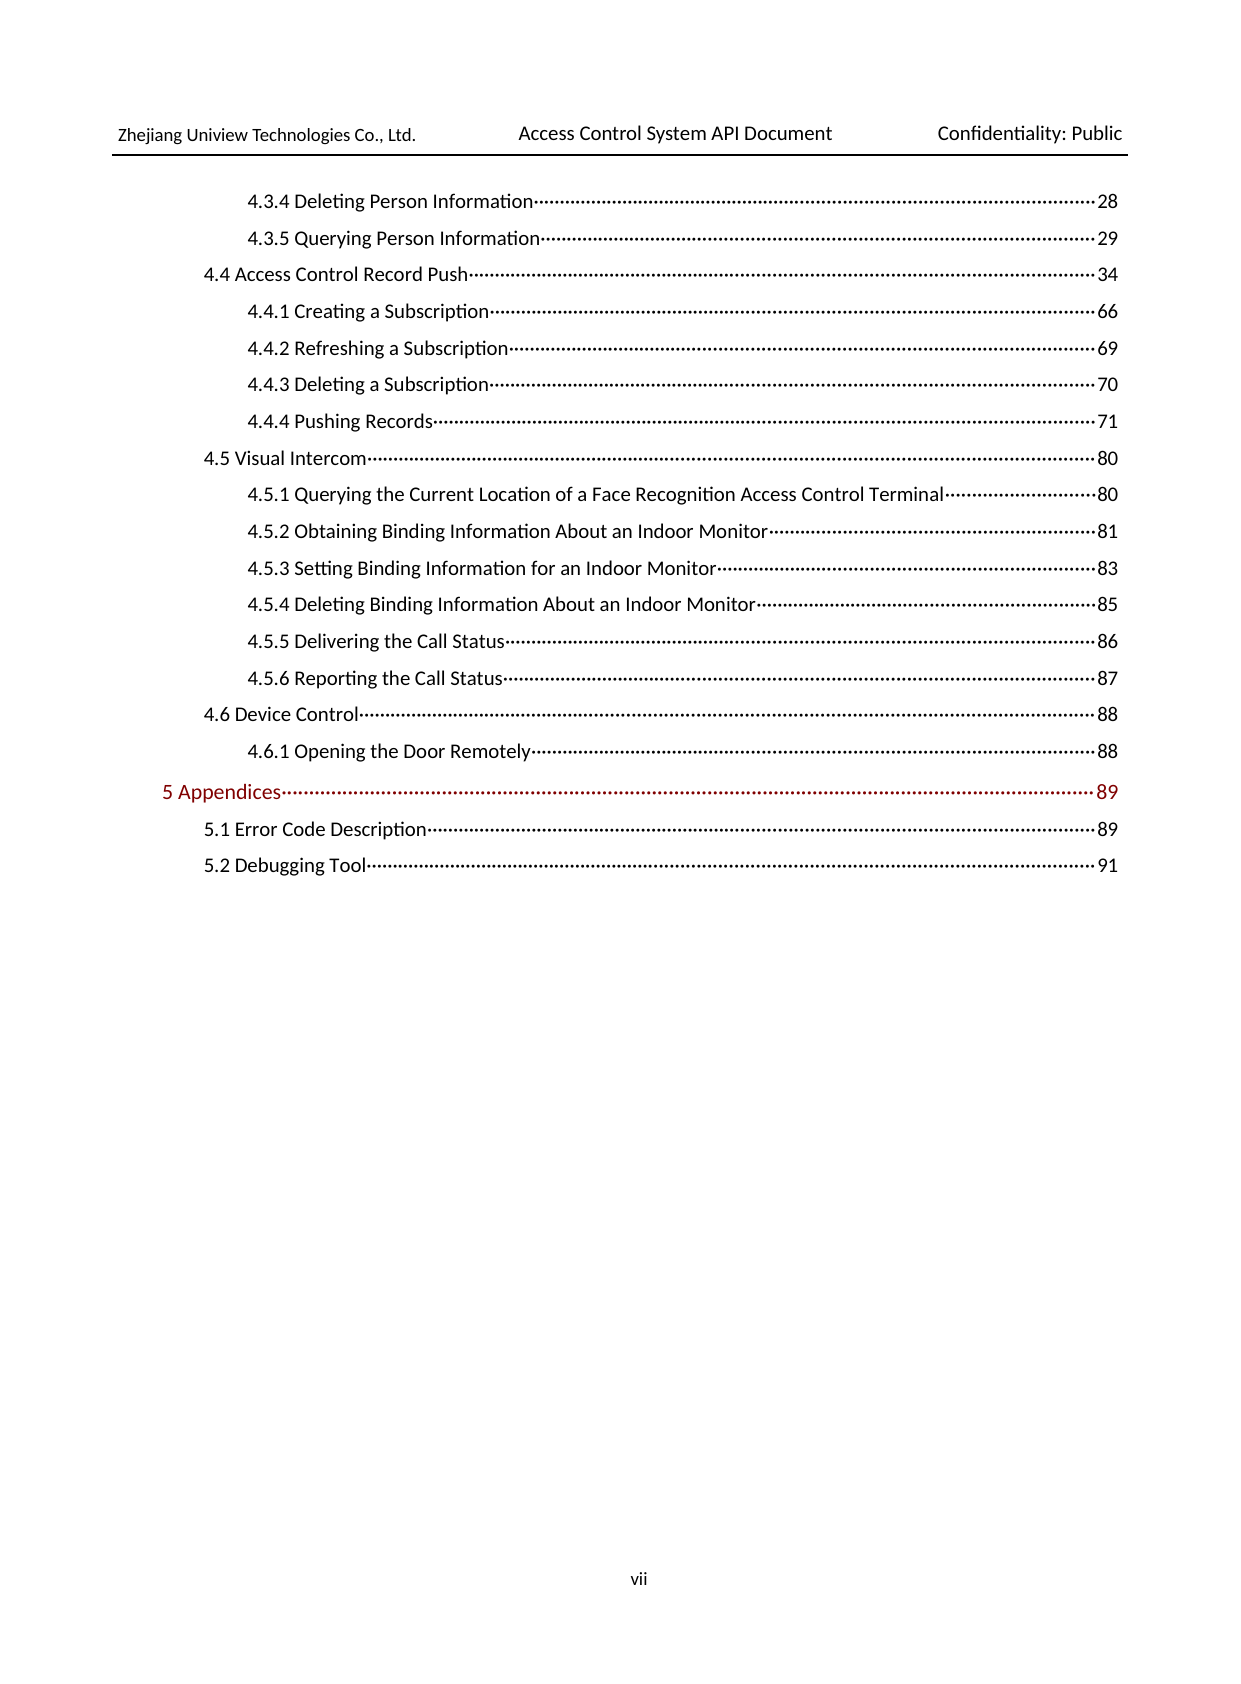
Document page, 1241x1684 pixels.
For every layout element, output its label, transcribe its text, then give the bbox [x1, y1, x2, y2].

text 4.4.1 Creating a Subscription 66 [206, 295, 1122, 327]
text 4.4.2 Refreshing a Subscription 69 [206, 331, 1122, 364]
text 4.5.2 Obtaining Binding Information About an Indoor Monitor 81 [206, 515, 1122, 547]
text 4.4 Access Control Record Push 34 [162, 258, 1122, 291]
text 4.5.4 Deleting Binding Information About an Indoor Monitor 85 [206, 588, 1122, 621]
text 4.5 Visual Intercom 80 [162, 441, 1122, 474]
text 4.5.1 Querying the Current Location of a Face Recognition Access Control Terminal 80 [206, 478, 1122, 511]
text 4.4.4 Pushing Records 71 [206, 405, 1122, 437]
text 4.6 Device Control 88 [162, 698, 1122, 731]
text 4.5.6 Reporting the Call Status 87 [206, 661, 1122, 694]
text 4.5.5 Delivering the Call Status 86 [206, 625, 1122, 657]
text 4.3.4 Deleting Person Information 28 [206, 185, 1122, 217]
text 4.4.3 Deleting a Subscription 70 [206, 368, 1122, 401]
text 5.2 Debugging Tool 91 [162, 849, 1122, 881]
text 4.6.1 Opening the Door Remotely 88 [206, 735, 1122, 767]
text 4.5.3 Setting Binding Information for an Indoor Monitor 83 [206, 551, 1122, 584]
text 5.1 Error Code Description 89 [162, 812, 1122, 845]
text 4.3.5 Querying Person Information 29 [206, 221, 1122, 254]
text 5 Appendices 89 [118, 776, 1122, 808]
